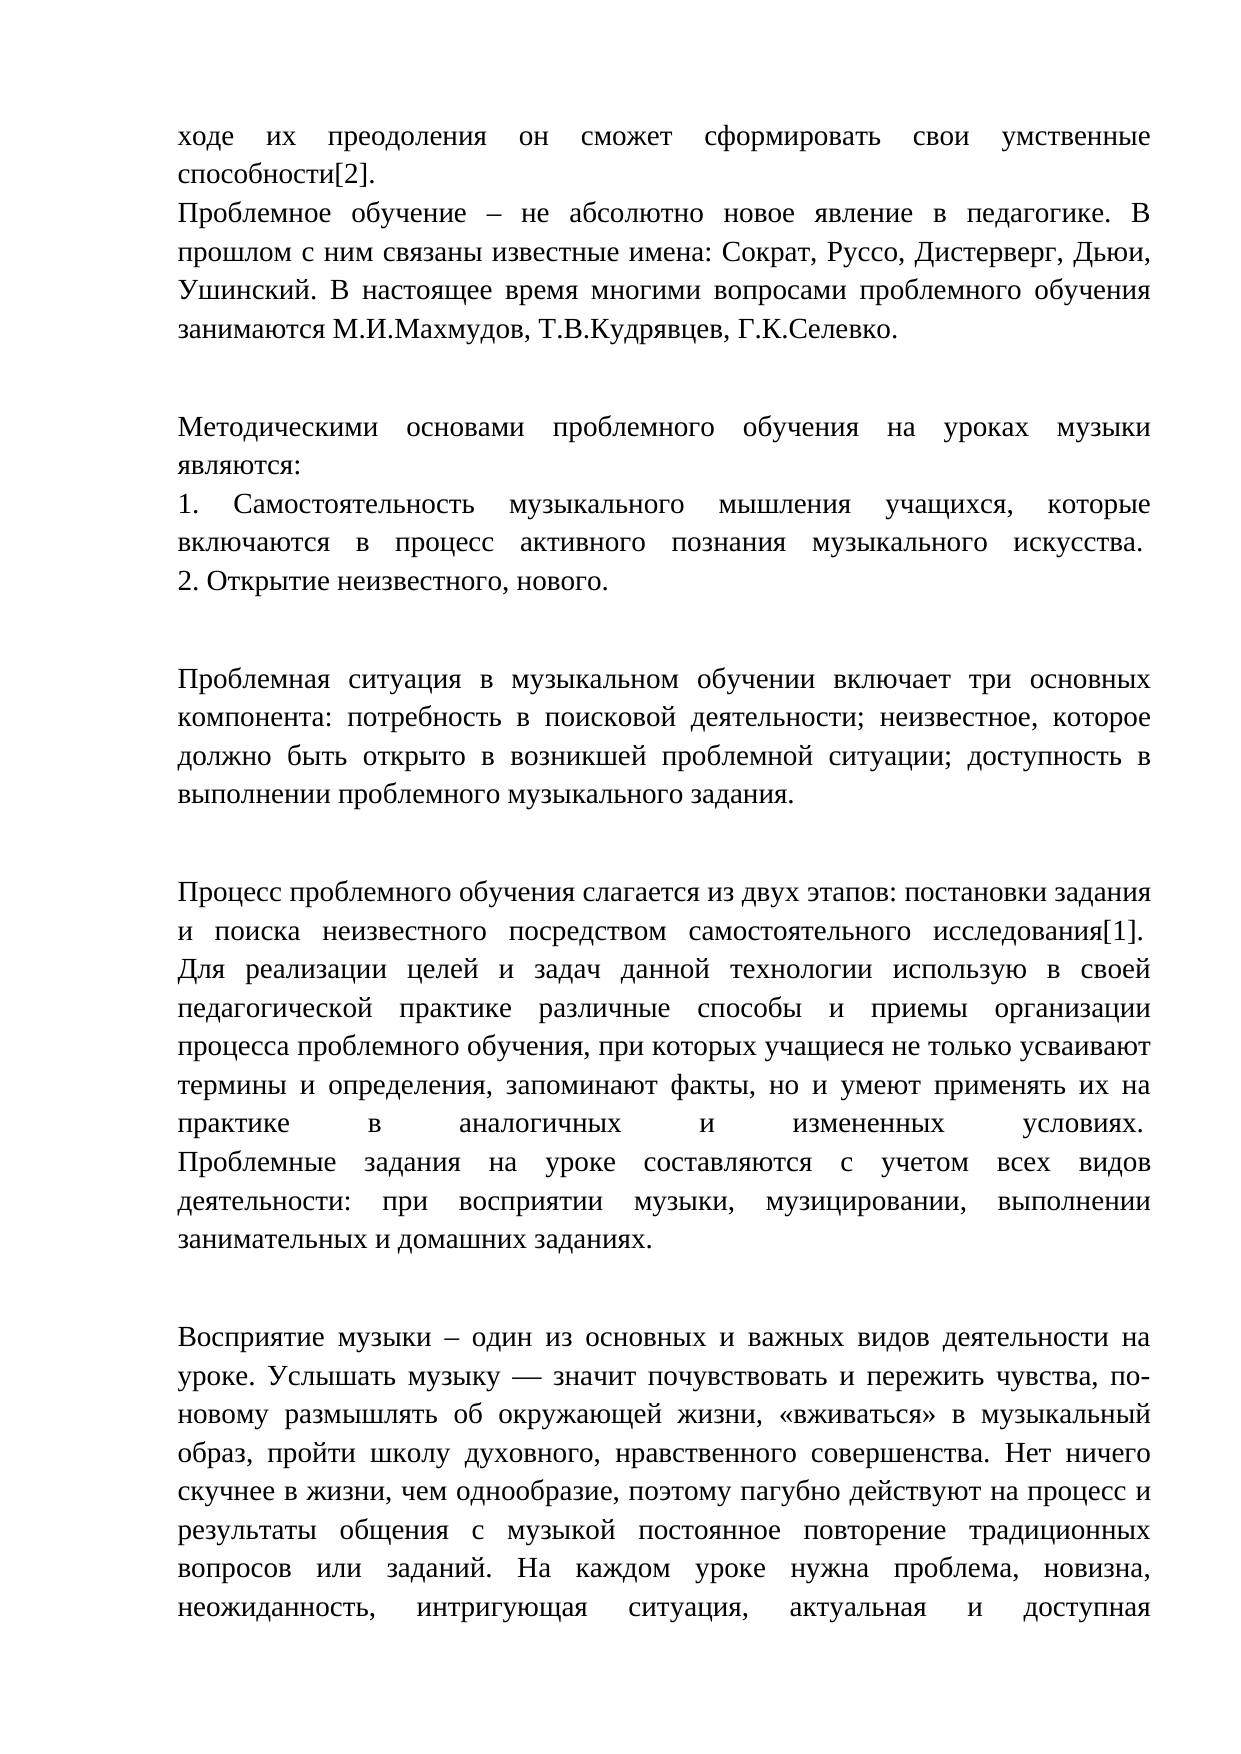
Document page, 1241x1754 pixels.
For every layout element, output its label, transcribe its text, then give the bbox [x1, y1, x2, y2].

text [177, 118, 1152, 344]
text Процесс проблемного обучения слагается из двух этапов: постановки задания и поиска неизвестного посредством самостоятельного исследования[1]. Для реализации целей и задач данной технологии использую в своей педагогической практике различные способы и приемы организации процесса проблемного обучения, при которых учащиеся не только усваивают термины и определения, запоминают факты, но и умеют применять их на практике в аналогичных и измененных условиях. Проблемные задания на уроке составляются с учетом всех видов деятельности: при восприятии музыки, музицировании, выполнении занимательных и домашних заданиях. [177, 836, 1152, 1255]
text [177, 1281, 1152, 1622]
text Проблемная ситуация в музыкальном обучении включает три основных компонента: потребность в поисковой деятельности; неизвестное, которое должно быть открыто в возникшей проблемной ситуации; доступность в выполнении проблемного музыкального задания. [177, 622, 1152, 810]
text Методическими основами проблемного обучения на уроках музыки являются: 1. Самостоятельность музыкального мышления учащихся, которые включаются в процесс активного познания музыкального искусства. 2. Открытие неизвестного, нового. [177, 370, 1152, 596]
